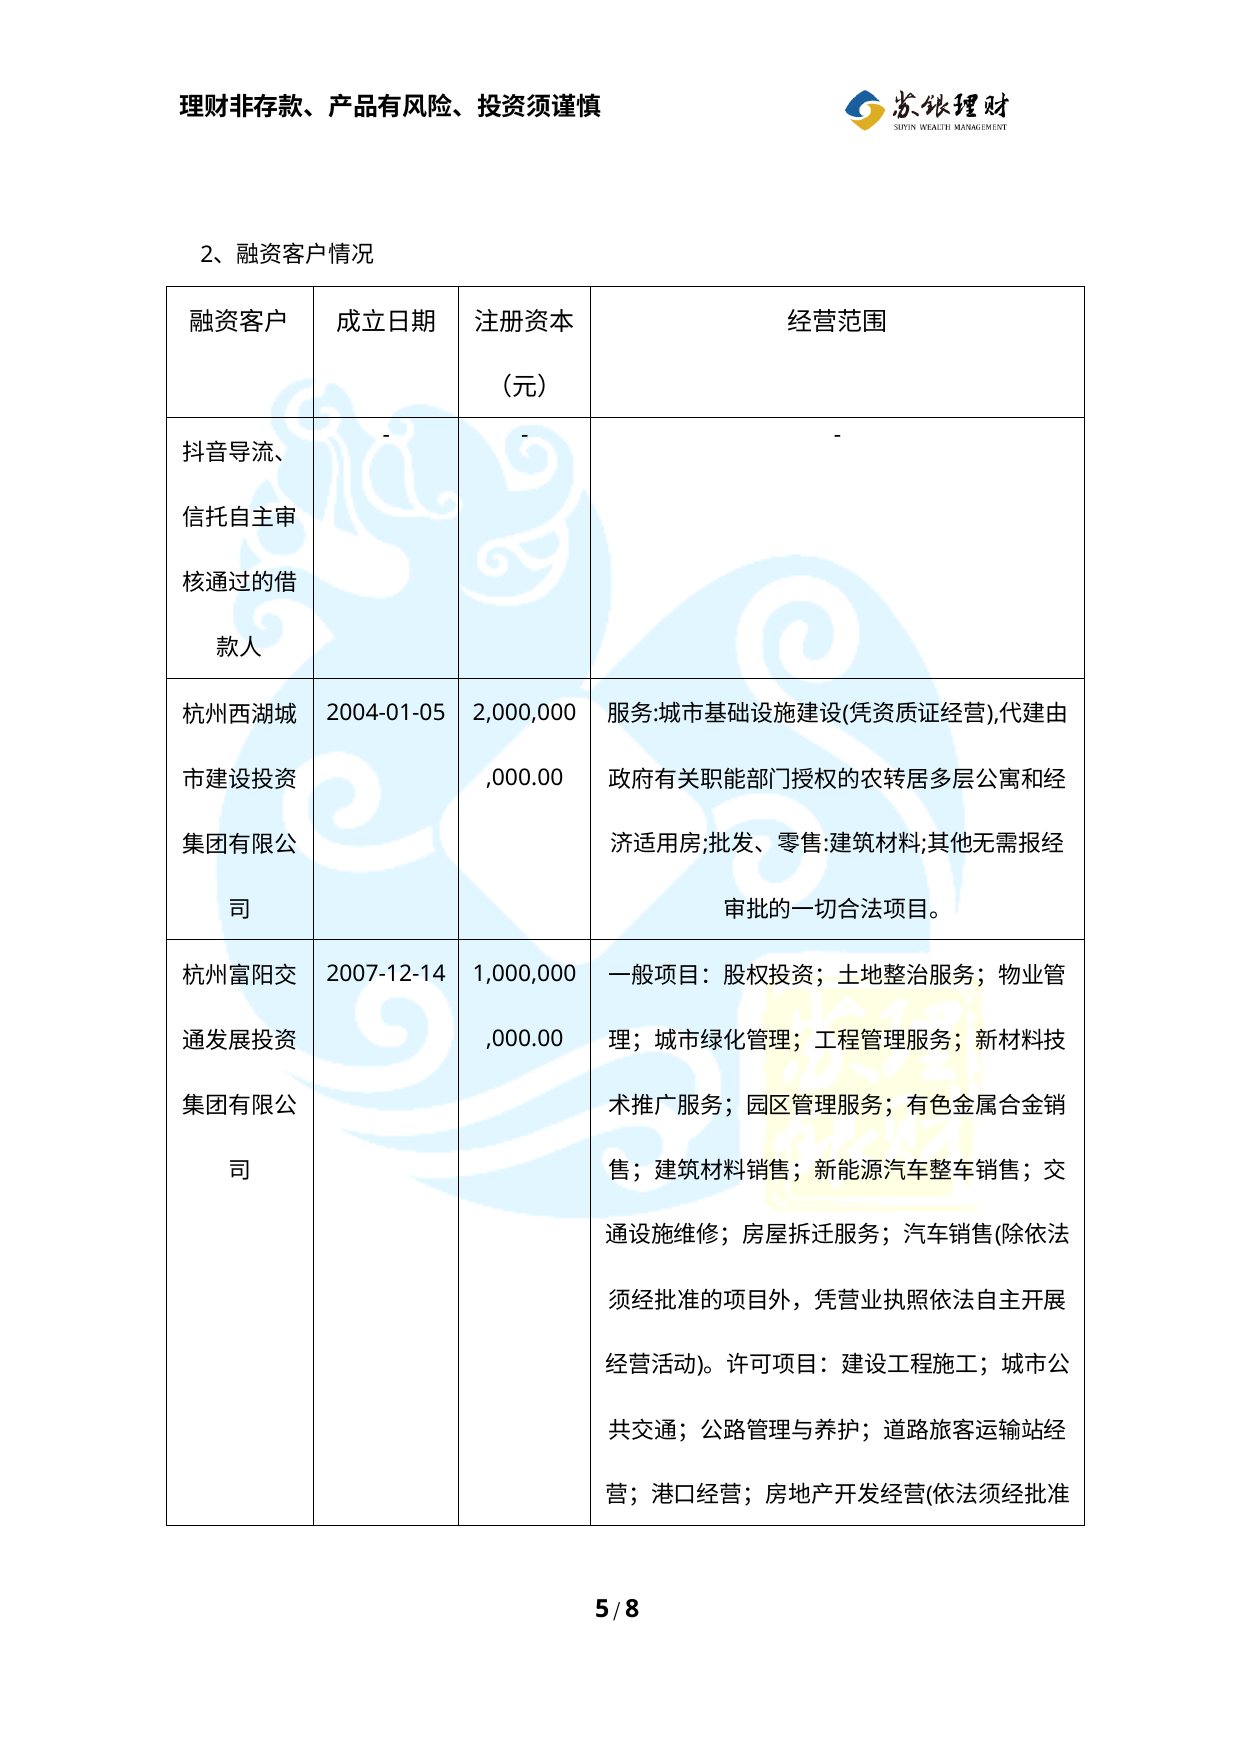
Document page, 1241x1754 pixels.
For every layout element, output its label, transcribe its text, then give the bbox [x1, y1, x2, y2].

table_header 成立日期 [314, 287, 458, 417]
table_cell 2,000,000,000.00 [459, 679, 590, 939]
table_cell - [591, 418, 1084, 678]
table_cell 1,000,000,000.00 [459, 940, 590, 1525]
picture [820, 72, 1039, 143]
table_cell 杭州富阳交通发展投资集团有限公司 [167, 940, 313, 1525]
table_cell 2007-12-14 [314, 940, 458, 1525]
table_header 注册资本（元） [459, 287, 590, 417]
table_header 融资客户 [167, 287, 313, 417]
table_cell 2004-01-05 [314, 679, 458, 939]
table_cell - [314, 418, 458, 678]
table_cell 抖音导流、信托自主审核通过的借款人 [167, 418, 313, 678]
table_cell 杭州西湖城市建设投资集团有限公司 [167, 679, 313, 939]
table_cell 服务:城市基础设施建设(凭资质证经营),代建由政府有关职能部门授权的农转居多层公寓和经济适用房;批发、零售:建筑材料;其他无需报经审批的一切合法项目。 [591, 679, 1084, 939]
text 2、融资客户情况 [177, 221, 1053, 286]
table_cell - [459, 418, 590, 678]
table_header 经营范围 [591, 287, 1084, 417]
